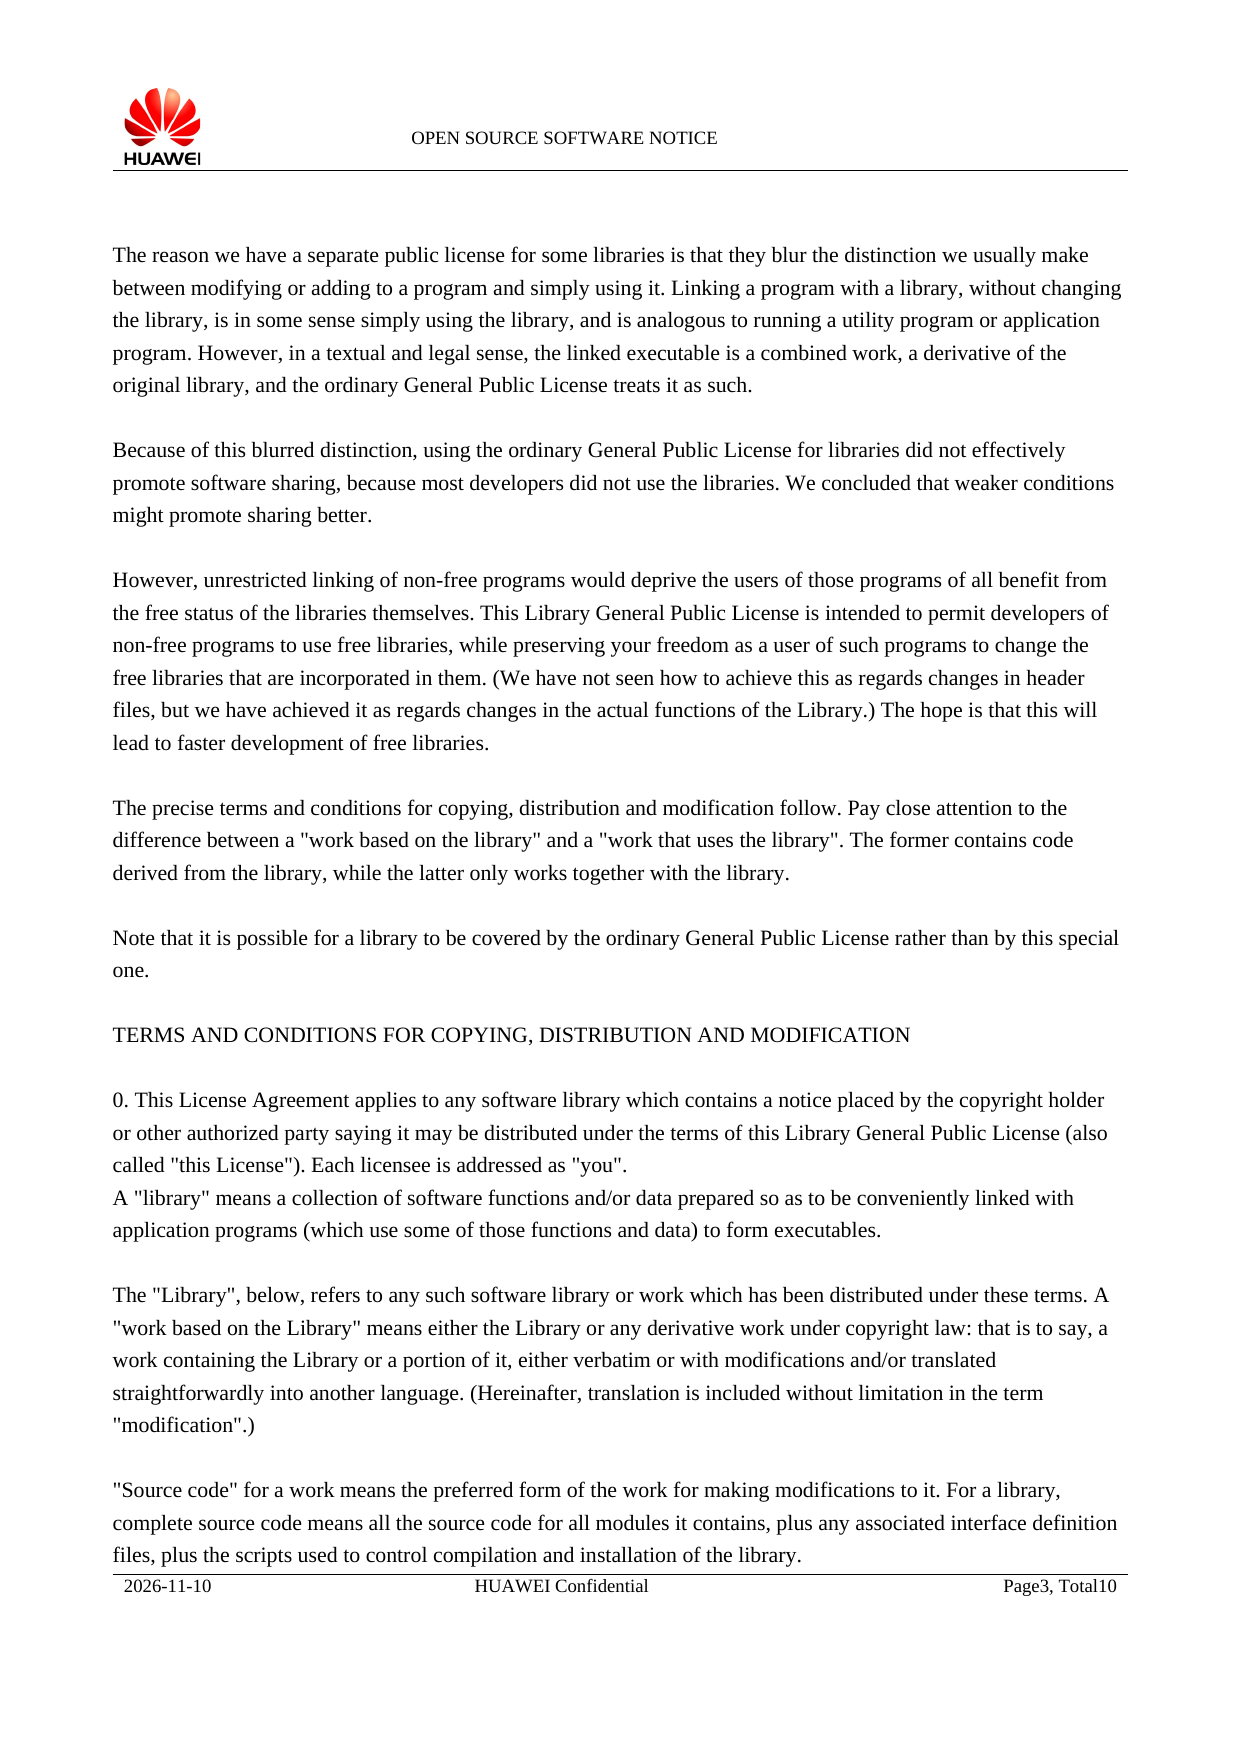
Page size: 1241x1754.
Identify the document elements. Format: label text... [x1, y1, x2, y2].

picture [124, 88, 201, 165]
